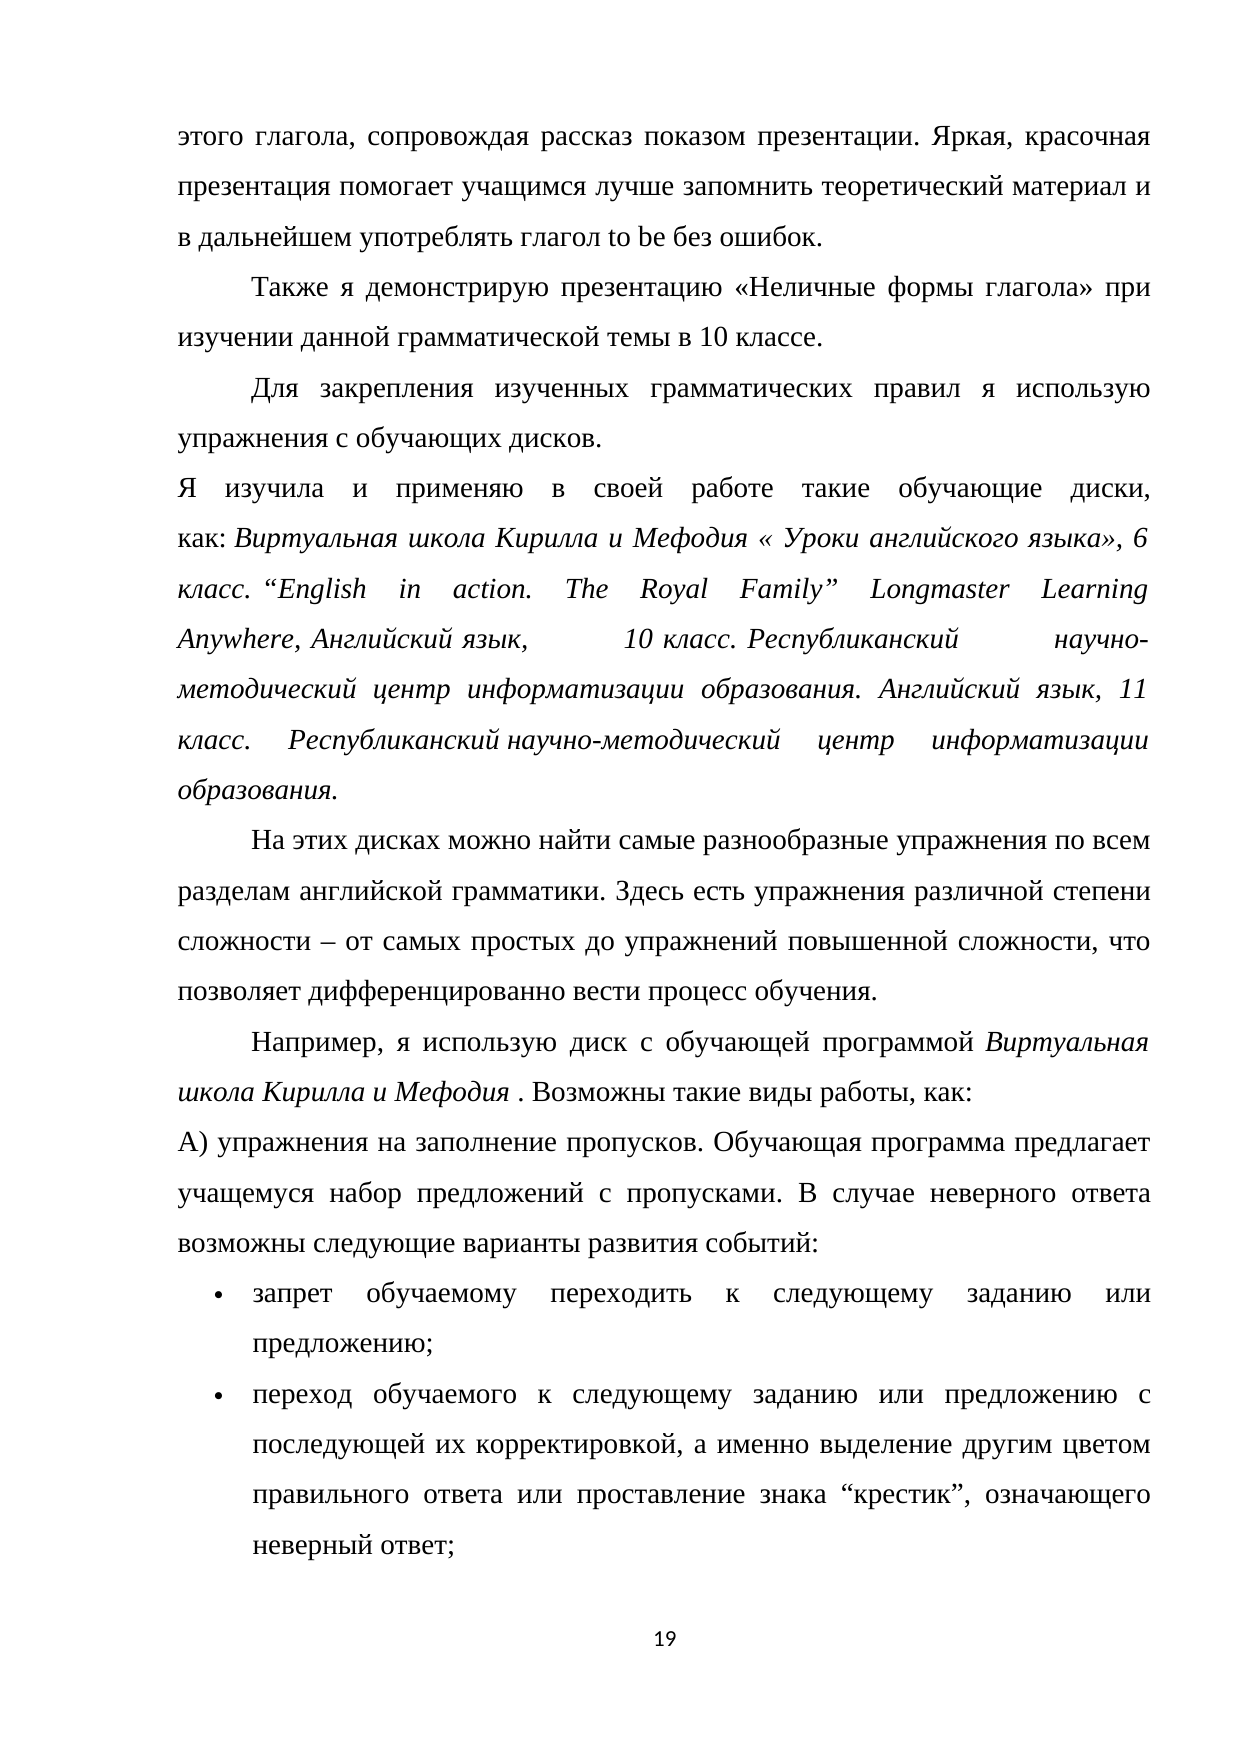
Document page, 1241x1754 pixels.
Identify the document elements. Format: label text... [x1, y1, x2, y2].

list запрет обучаемому переходить к следующему заданию или предложению; [215, 1275, 1152, 1359]
text А) упражнения на заполнение пропусков. Обучающая программа предлагает учащемуся набор предложений с пропусками. В случае неверного ответа возможны следующие варианты развития событий: [177, 1124, 1152, 1258]
text Я изучила и применяю в своей работе такие обучающие диски, как: Виртуальная школа Кирилла и Мефодия « Уроки английского языка», 6 класс. “English in action. The Royal Family” Longmaster Learning Anywhere, Английский язык, 10 класс. Республиканский научно-методический центр информатизации образования. Английский язык, 11 класс. Республиканский научно-методический центр информатизации образования. [177, 470, 1152, 806]
text Например, я использую диск с обучающей программой Виртуальная школа Кирилла и Мефодия . Возможны такие виды работы, как: [177, 1024, 1152, 1108]
list переход обучаемого к следующему заданию или предложению с последующей их корректировкой, а именно выделение другим цветом правильного ответа или проставление знака “крестик”, означающего неверный ответ; [215, 1376, 1152, 1560]
text На этих дисках можно найти самые разнообразные упражнения по всем разделам английской грамматики. Здесь есть упражнения различной степени сложности – от самых простых до упражнений повышенной сложности, что позволяет дифференцированно вести процесс обучения. [177, 822, 1152, 1007]
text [177, 118, 1152, 252]
text Для закрепления изученных грамматических правил я использую упражнения с обучающих дисков. [177, 370, 1152, 453]
text Также я демонстрирую презентацию «Неличные формы глагола» при изучении данной грамматической темы в 10 классе. [177, 269, 1152, 353]
